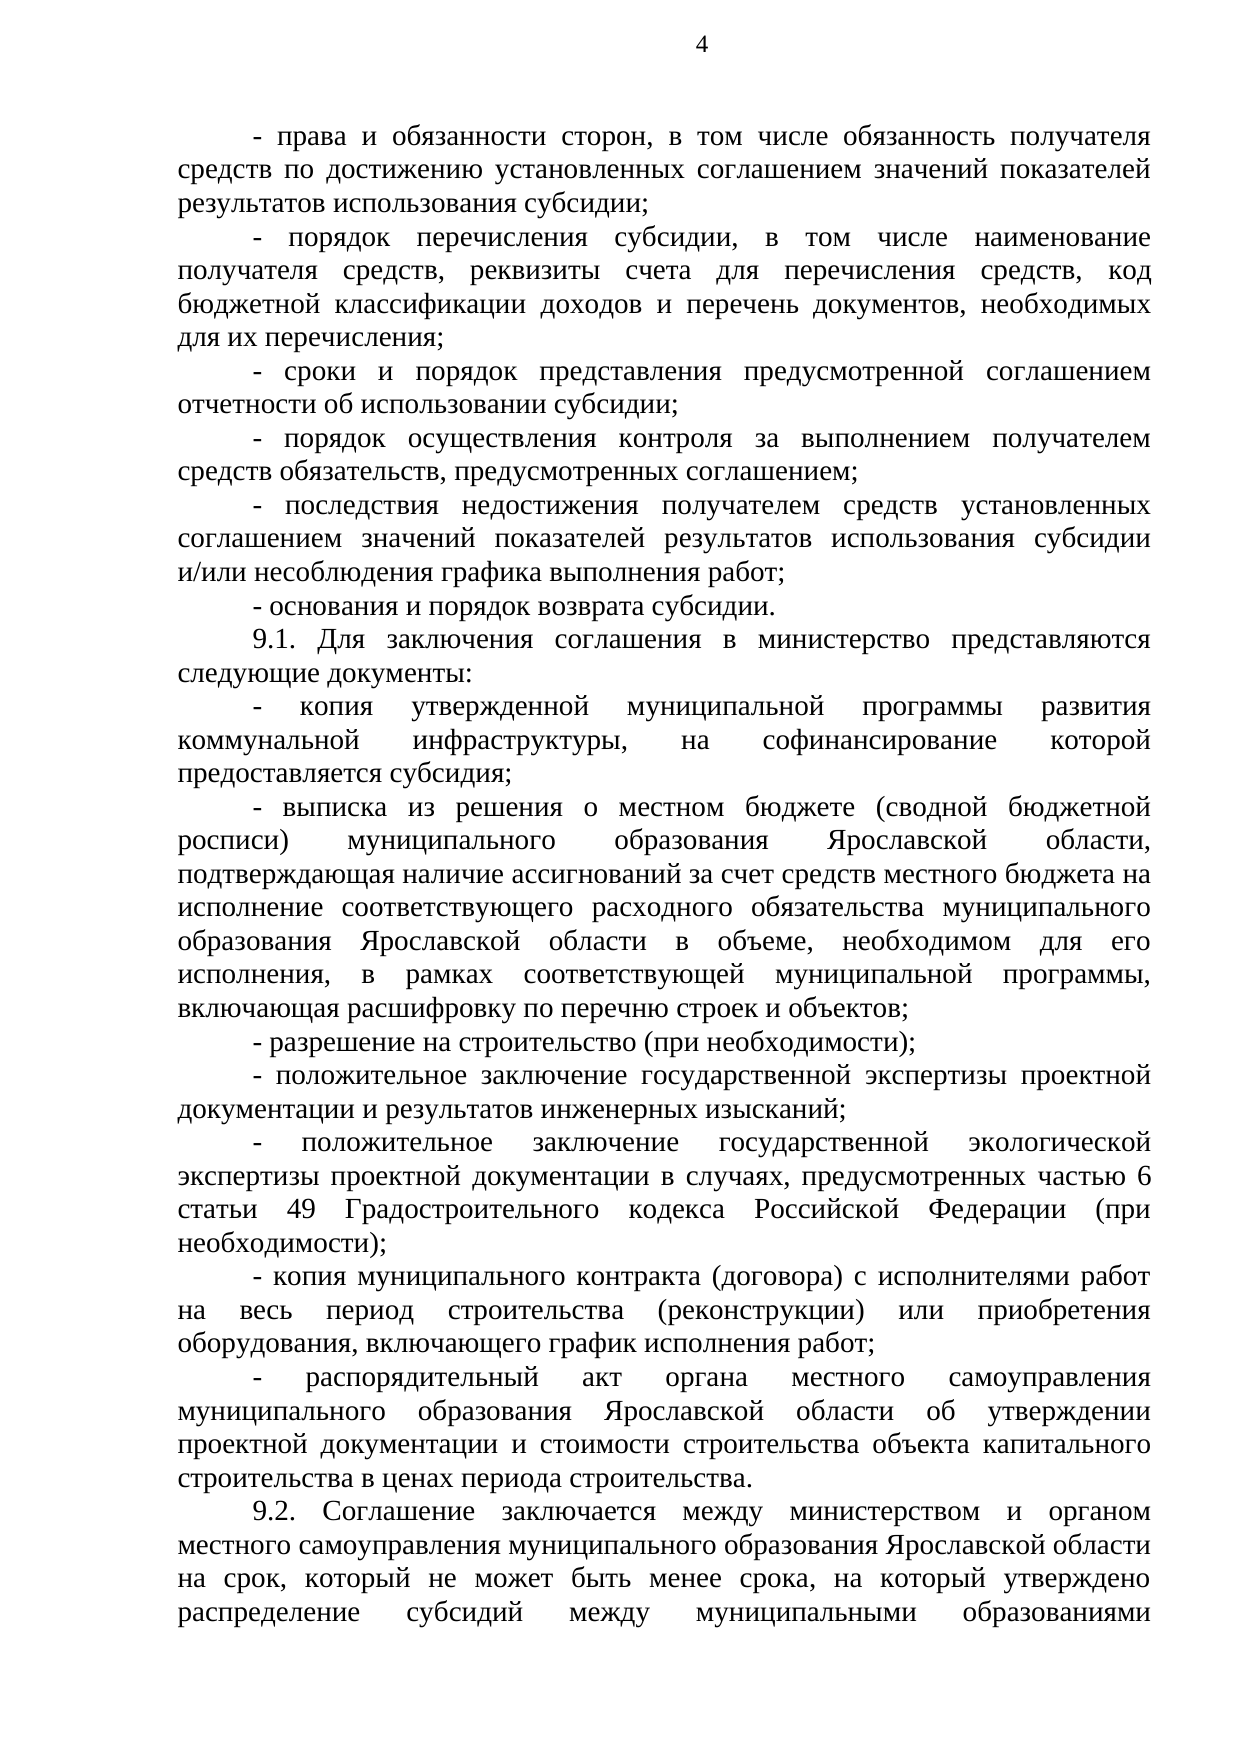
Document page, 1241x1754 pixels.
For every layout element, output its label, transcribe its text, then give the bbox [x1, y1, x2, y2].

text - порядок осуществления контроля за выполнением получателем средств обязательств, предусмотренных соглашением; [177, 420, 1152, 487]
text - порядок перечисления субсидии, в том числе наименование получателя средств, реквизиты счета для перечисления средств, код бюджетной классификации доходов и перечень документов, необходимых для их перечисления; [177, 219, 1152, 353]
text - сроки и порядок представления предусмотренной соглашением отчетности об использовании субсидии; [177, 353, 1152, 420]
text - положительное заключение государственной экспертизы проектной документации и результатов инженерных изысканий; [177, 1057, 1152, 1124]
text - выписка из решения о местном бюджете (сводной бюджетной росписи) муниципального образования Ярославской области, подтверждающая наличие ассигнований за счет средств местного бюджета на исполнение соответствующего расходного обязательства муниципального образования Ярославской области в объеме, необходимом для его исполнения, в рамках соответствующей муниципальной программы, включающая расшифровку по перечню строек и объектов; [177, 789, 1152, 1024]
text - основания и порядок возврата субсидии. [177, 588, 1152, 621]
text - копия утвержденной муниципальной программы развития коммунальной инфраструктуры, на софинансирование которой предоставляется субсидия; [177, 688, 1152, 789]
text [177, 1493, 1152, 1627]
text - последствия недостижения получателем средств установленных соглашением значений показателей результатов использования субсидии и/или несоблюдения графика выполнения работ; [177, 487, 1152, 588]
text - положительное заключение государственной экологической экспертизы проектной документации в случаях, предусмотренных частью 6 статьи 49 Градостроительного кодекса Российской Федерации (при необходимости); [177, 1124, 1152, 1258]
text 9.1. Для заключения соглашения в министерство представляются следующие документы: [177, 621, 1152, 688]
text - распорядительный акт органа местного самоуправления муниципального образования Ярославской области об утверждении проектной документации и стоимости строительства объекта капитального строительства в ценах периода строительства. [177, 1359, 1152, 1493]
text - копия муниципального контракта (договора) с исполнителями работ на весь период строительства (реконструкции) или приобретения оборудования, включающего график исполнения работ; [177, 1258, 1152, 1359]
text - права и обязанности сторон, в том числе обязанность получателя средств по достижению установленных соглашением значений показателей результатов использования субсидии; [177, 118, 1152, 219]
text - разрешение на строительство (при необходимости); [177, 1024, 1152, 1057]
